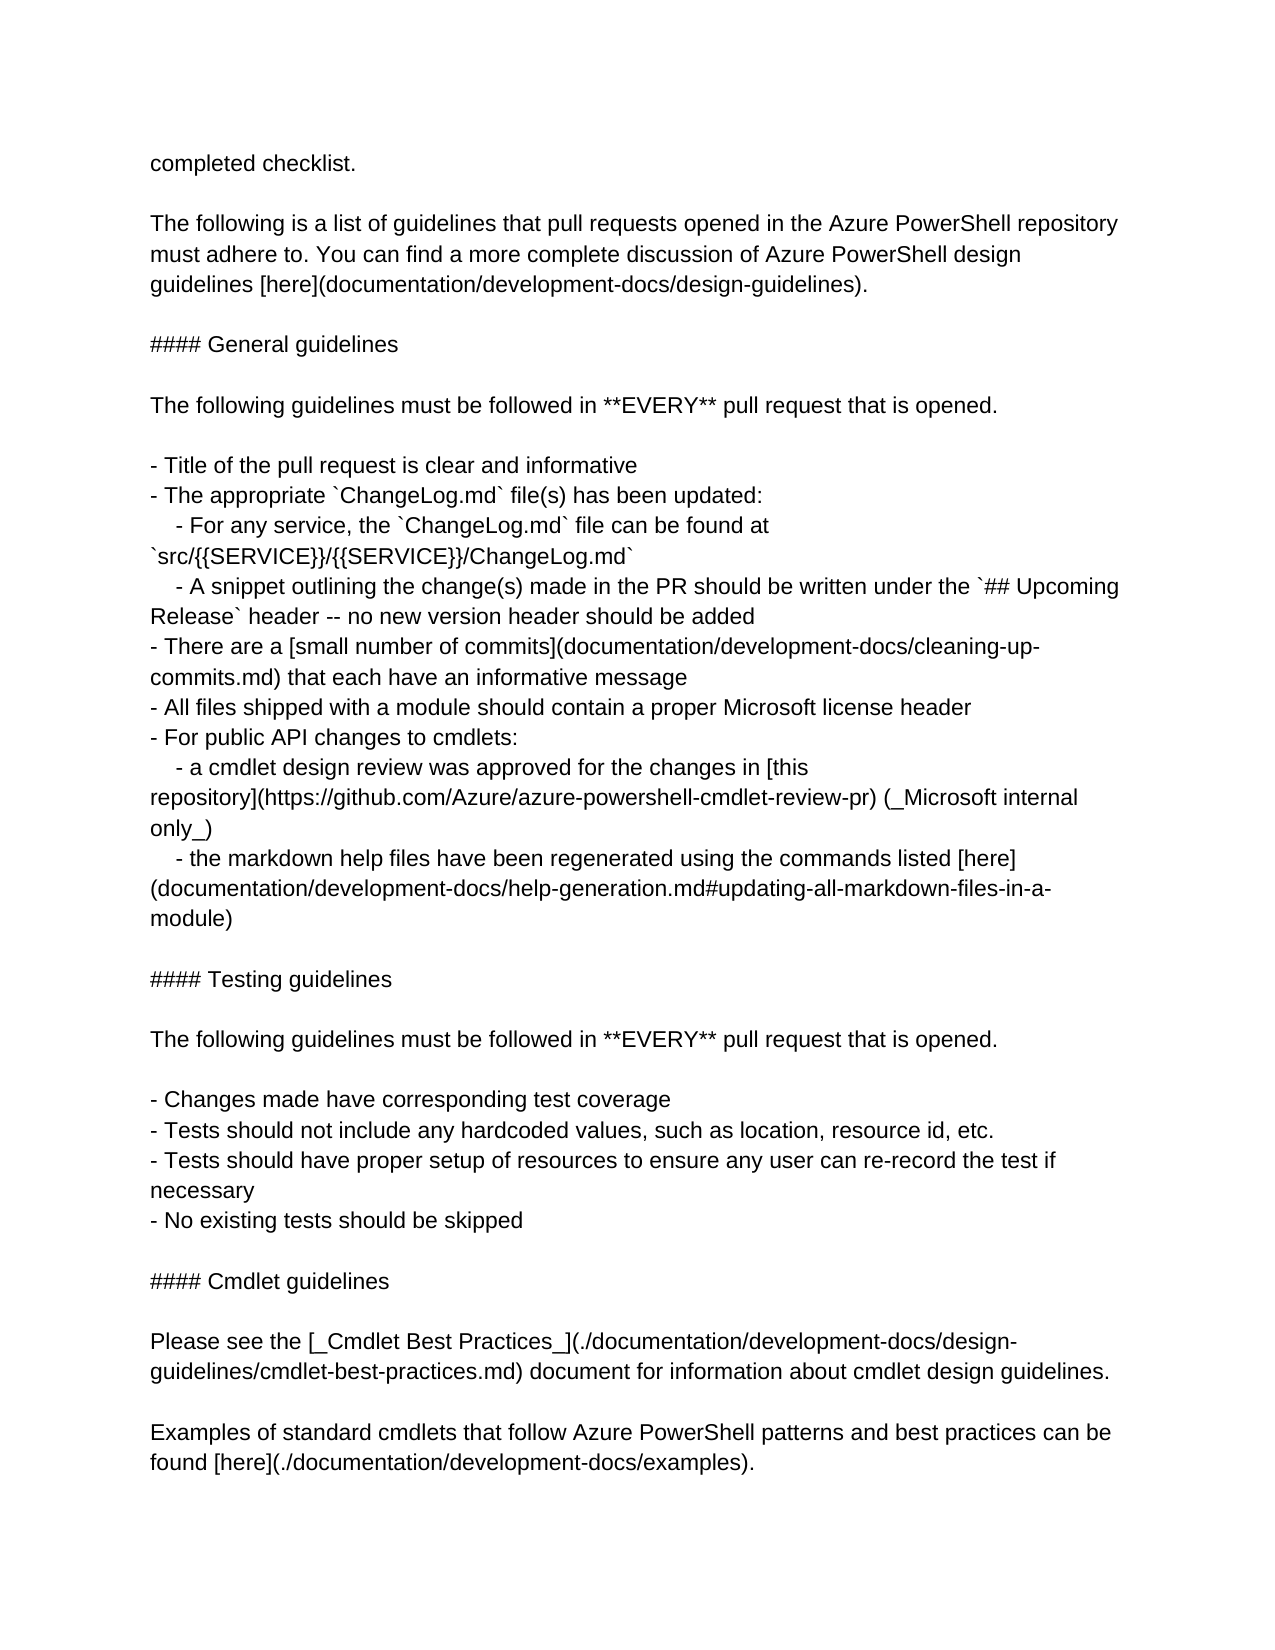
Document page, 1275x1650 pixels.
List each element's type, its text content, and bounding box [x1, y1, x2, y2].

text - All files shipped with a module should contain a proper Microsoft license header [150, 694, 1125, 720]
text Please see the [_Cmdlet Best Practices_](./documentation/development-docs/design-guidelines/cmdlet-best-practices.md) document for information about cmdlet design guidelines. [150, 1328, 1125, 1385]
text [150, 150, 1125, 176]
text - For any service, the `ChangeLog.md` file can be found at `src/{{SERVICE}}/{{SERVICE}}/ChangeLog.md` [150, 512, 1125, 569]
text #### General guidelines [150, 331, 1125, 358]
text - Title of the pull request is clear and informative [150, 452, 1125, 478]
text - A snippet outlining the change(s) made in the PR should be written under the `## Upcoming Release` header -- no new version header should be added [150, 573, 1125, 629]
text - the markdown help files have been regenerated using the commands listed [here](documentation/development-docs/help-generation.md#updating-all-markdown-files-in-a-module) [150, 845, 1125, 932]
text - There are a [small number of commits](documentation/development-docs/cleaning-up-commits.md) that each have an informative message [150, 633, 1125, 690]
text The following is a list of guidelines that pull requests opened in the Azure PowerShell repository must adhere to. You can find a more complete discussion of Azure PowerShell design guidelines [here](documentation/development-docs/design-guidelines). [150, 210, 1125, 297]
text The following guidelines must be followed in **EVERY** pull request that is opened. [150, 392, 1125, 418]
text #### Testing guidelines [150, 966, 1125, 992]
text - Changes made have corresponding test coverage [150, 1086, 1125, 1113]
text - No existing tests should be skipped [150, 1207, 1125, 1234]
text The following guidelines must be followed in **EVERY** pull request that is opened. [150, 1026, 1125, 1052]
text - The appropriate `ChangeLog.md` file(s) has been updated: [150, 482, 1125, 509]
text - Tests should not include any hardcoded values, such as location, resource id, etc. [150, 1117, 1125, 1143]
text - Tests should have proper setup of resources to ensure any user can re-record the test if necessary [150, 1147, 1125, 1203]
text #### Cmdlet guidelines [150, 1268, 1125, 1294]
text - For public API changes to cmdlets: [150, 724, 1125, 750]
text - a cmdlet design review was approved for the changes in [this repository](https://github.com/Azure/azure-powershell-cmdlet-review-pr) (_Microsoft internal only_) [150, 754, 1125, 841]
text Examples of standard cmdlets that follow Azure PowerShell patterns and best practices can be found [here](./documentation/development-docs/examples). [150, 1419, 1125, 1475]
